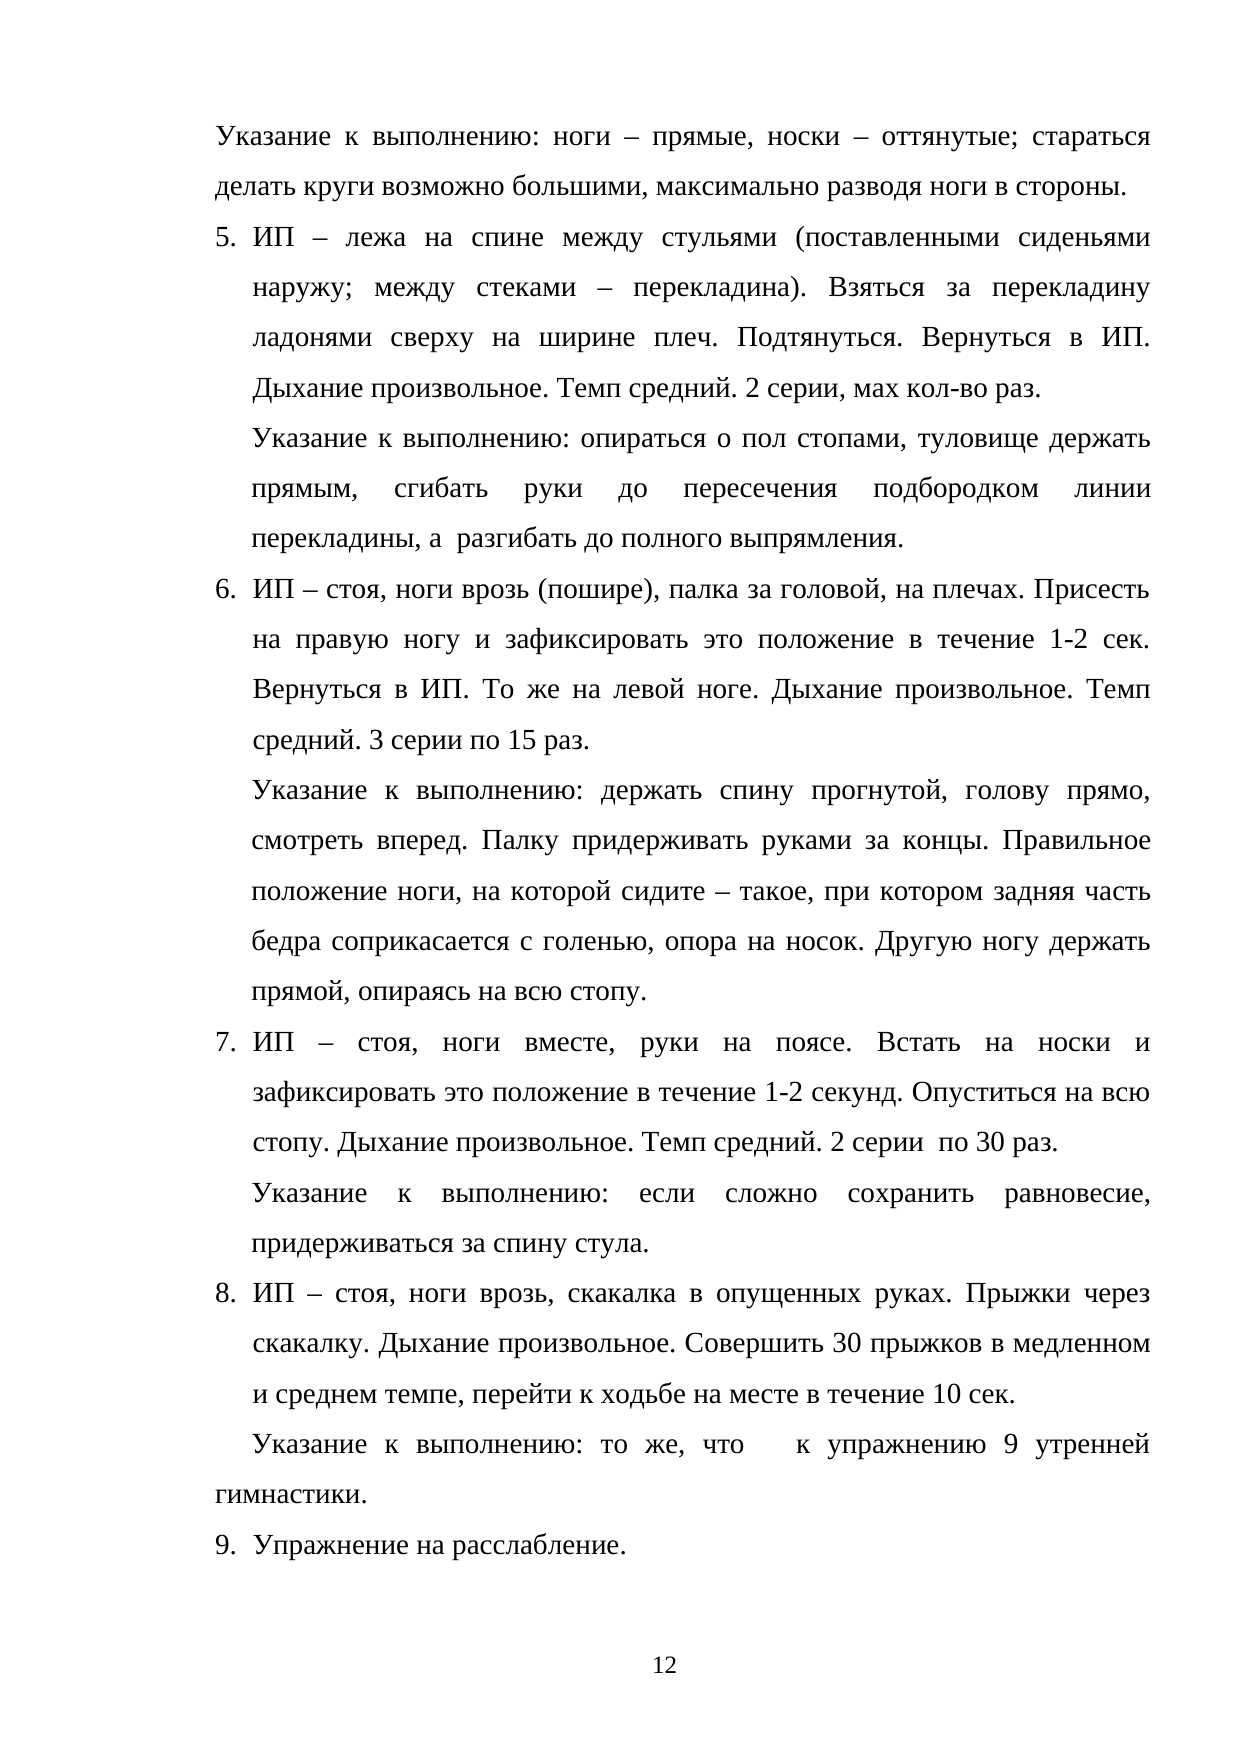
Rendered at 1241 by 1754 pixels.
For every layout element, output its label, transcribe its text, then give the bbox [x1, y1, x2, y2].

text Указание к выполнению: ноги – прямые, носки – оттянутые; стараться делать круги возможно большими, максимально разводя ноги в стороны. [215, 118, 1152, 202]
text Указание к выполнению: опираться о пол стопами, туловище держать прямым, сгибать руки до пересечения подбородком линии перекладины, а разгибать до полного выпрямления. [251, 420, 1152, 554]
text Указание к выполнению: то же, что к упражнению 9 утренней гимнастики. [215, 1426, 1152, 1510]
text Указание к выполнению: если сложно сохранить равновесие, придерживаться за спину стула. [251, 1175, 1152, 1258]
list ИП – лежа на спине между стульями (поставленными сиденьями наружу; между стеками – перекладина). Взяться за перекладину ладонями сверху на ширине плеч. Подтянуться. Вернуться в ИП. Дыхание произвольное. Темп средний. 2 серии, мах кол-во раз. [215, 219, 1152, 403]
list ИП – стоя, ноги вместе, руки на поясе. Встать на носки и зафиксировать это положение в течение 1-2 секунд. Опуститься на всю стопу. Дыхание произвольное. Темп средний. 2 серии по 30 раз. [215, 1024, 1152, 1158]
list ИП – стоя, ноги врозь, скакалка в опущенных руках. Прыжки через скакалку. Дыхание произвольное. Совершить 30 прыжков в медленном и среднем темпе, перейти к ходьбе на месте в течение 10 сек. [215, 1275, 1152, 1409]
list Упражнение на расслабление. [215, 1527, 1152, 1560]
text Указание к выполнению: держать спину прогнутой, голову прямо, смотреть вперед. Палку придерживать руками за концы. Правильное положение ноги, на которой сидите – такое, при котором задняя часть бедра соприкасается с голенью, опора на носок. Другую ногу держать прямой, опираясь на всю стопу. [251, 772, 1152, 1007]
list ИП – стоя, ноги врозь (пошире), палка за головой, на плечах. Присесть на правую ногу и зафиксировать это положение в течение 1-2 сек. Вернуться в ИП. То же на левой ноге. Дыхание произвольное. Темп средний. 3 серии по 15 раз. [215, 571, 1152, 755]
